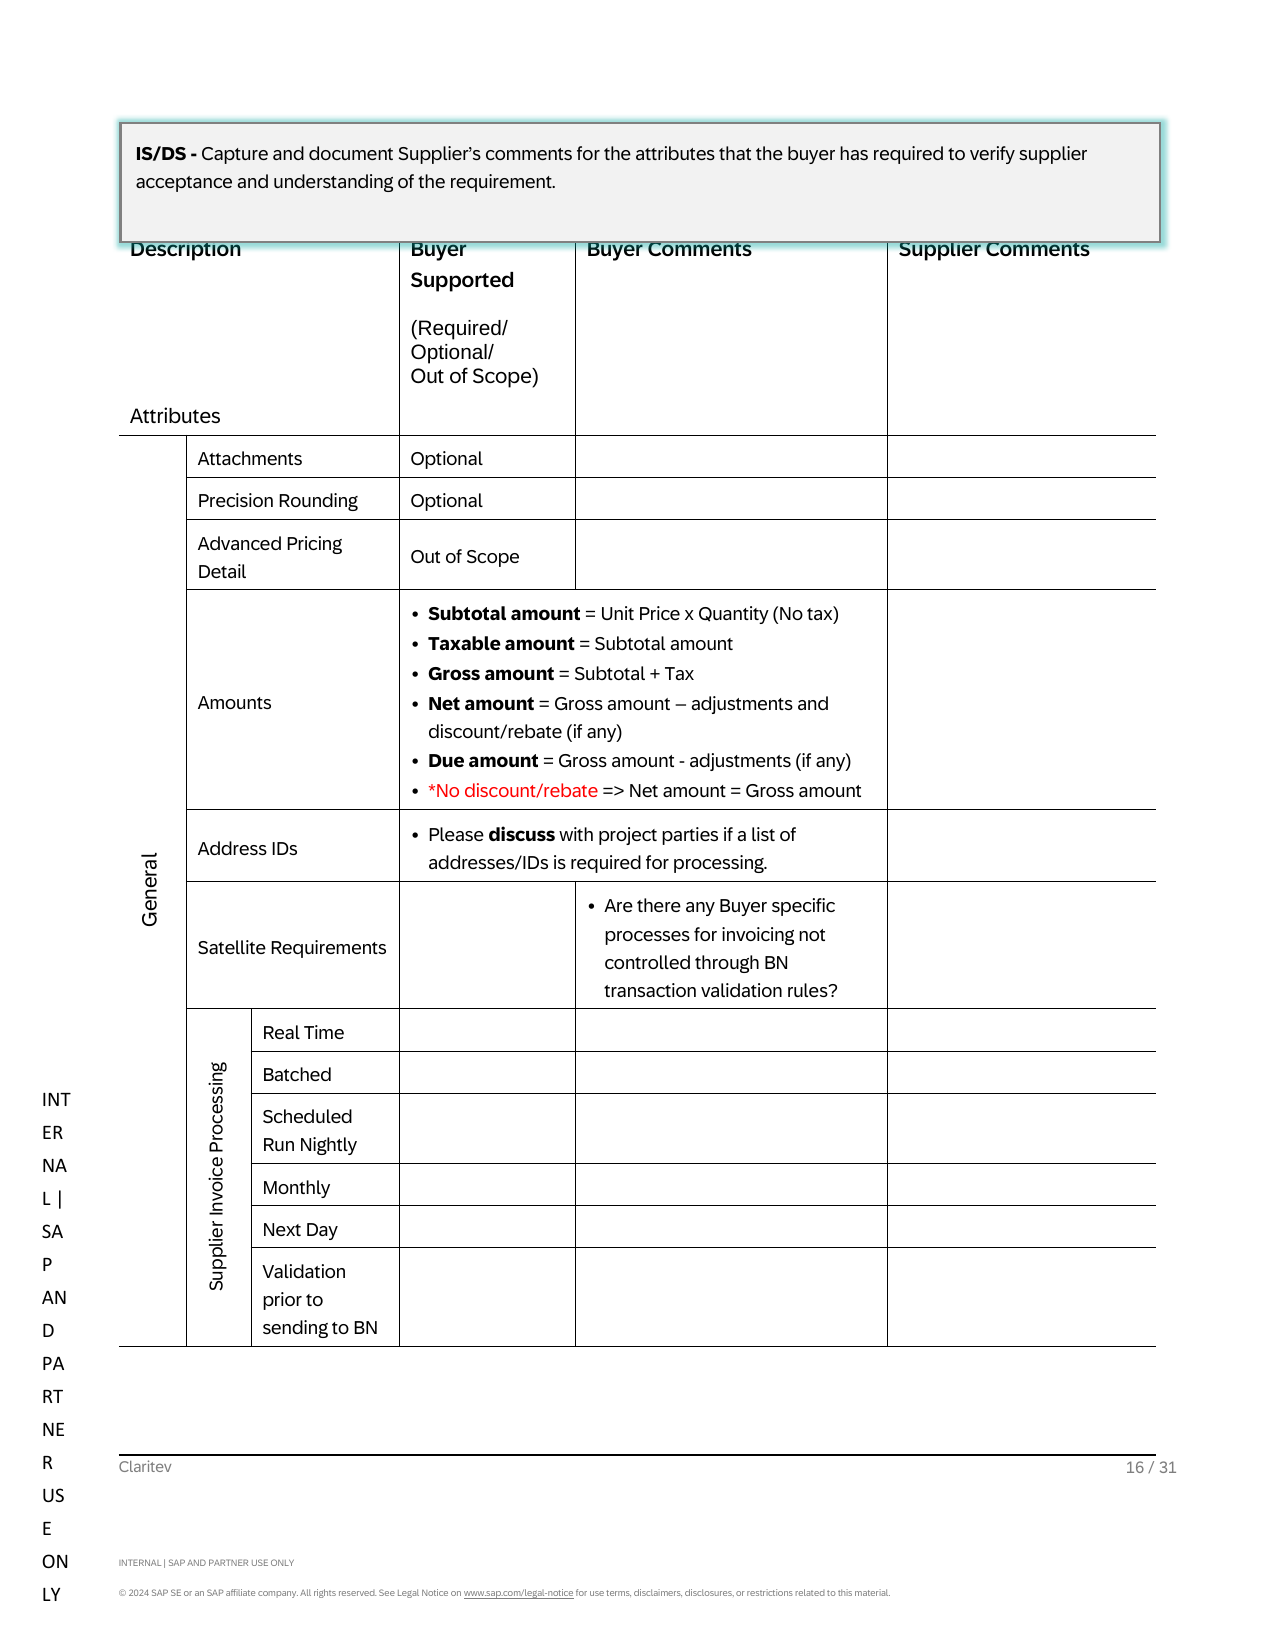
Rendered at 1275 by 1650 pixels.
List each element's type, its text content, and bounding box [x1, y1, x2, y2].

table_cell Real Time [252, 1009, 399, 1051]
table_cell [576, 1009, 887, 1051]
table_cell [888, 1009, 1156, 1051]
table_cell Please discuss with project parties if a list of addresses/IDs is required for processing. [400, 810, 887, 881]
table_cell [576, 436, 887, 477]
table_cell [888, 1052, 1156, 1093]
table_cell [576, 1052, 887, 1093]
table_cell [888, 810, 1156, 881]
table_cell [400, 1094, 575, 1163]
table_cell [888, 1094, 1156, 1163]
table_cell [888, 436, 1156, 477]
table_cell [888, 882, 1156, 1008]
table_cell Address IDs [187, 810, 399, 881]
table_cell Are there any Buyer specific processes for invoicing not controlled through BN transaction validation rules? [576, 882, 887, 1008]
table_cell Advanced Pricing Detail [187, 520, 399, 589]
table_cell Subtotal amount = Unit Price x Quantity (No tax) Taxable amount = Subtotal amount Gross amount = Subtotal + Tax Net amount = Gross amount – adjustments and discount/rebate (if any) Due amount = Gross amount - adjustments (if any) *No discount/rebate => Net amount = Gross amount [400, 590, 887, 809]
table_cell Out of Scope [400, 520, 575, 589]
table_cell Satellite Requirements [187, 882, 399, 1008]
table_cell [400, 1248, 575, 1346]
table_cell [888, 520, 1156, 589]
table_cell [576, 478, 887, 519]
table_header Supplier Comments [888, 252, 1156, 434]
table_cell [400, 1052, 575, 1093]
table_cell Supplier Invoice Processing [187, 1009, 251, 1346]
table_cell Precision Rounding [187, 478, 399, 519]
table_cell General [119, 436, 186, 1346]
table_cell Scheduled Run Nightly [252, 1094, 399, 1163]
table_cell [888, 1206, 1156, 1247]
table_cell [576, 520, 887, 589]
table_cell [400, 882, 575, 1008]
table_cell Monthly [252, 1164, 399, 1205]
table_cell [400, 1009, 575, 1051]
table_cell [888, 1164, 1156, 1205]
table_cell [888, 1248, 1156, 1346]
table_cell [400, 1206, 575, 1247]
table_cell [888, 590, 1156, 809]
table_header Buyer Supported (Required/ Optional/ Out of Scope) [400, 252, 575, 434]
table_cell [576, 1248, 887, 1346]
table_header Description Attributes [119, 252, 399, 434]
table_cell Attachments [187, 436, 399, 477]
table_cell [576, 1206, 887, 1247]
table_cell [400, 1164, 575, 1205]
table_cell Optional [400, 478, 575, 519]
table_cell Amounts [187, 590, 399, 809]
table_cell [576, 1094, 887, 1163]
table_cell [888, 478, 1156, 519]
table_cell Validation prior to sending to BN [252, 1248, 399, 1346]
table_cell Next Day [252, 1206, 399, 1247]
table_header Buyer Comments [576, 252, 887, 434]
table_cell [576, 1164, 887, 1205]
table_cell Batched [252, 1052, 399, 1093]
table_cell Optional [400, 436, 575, 477]
